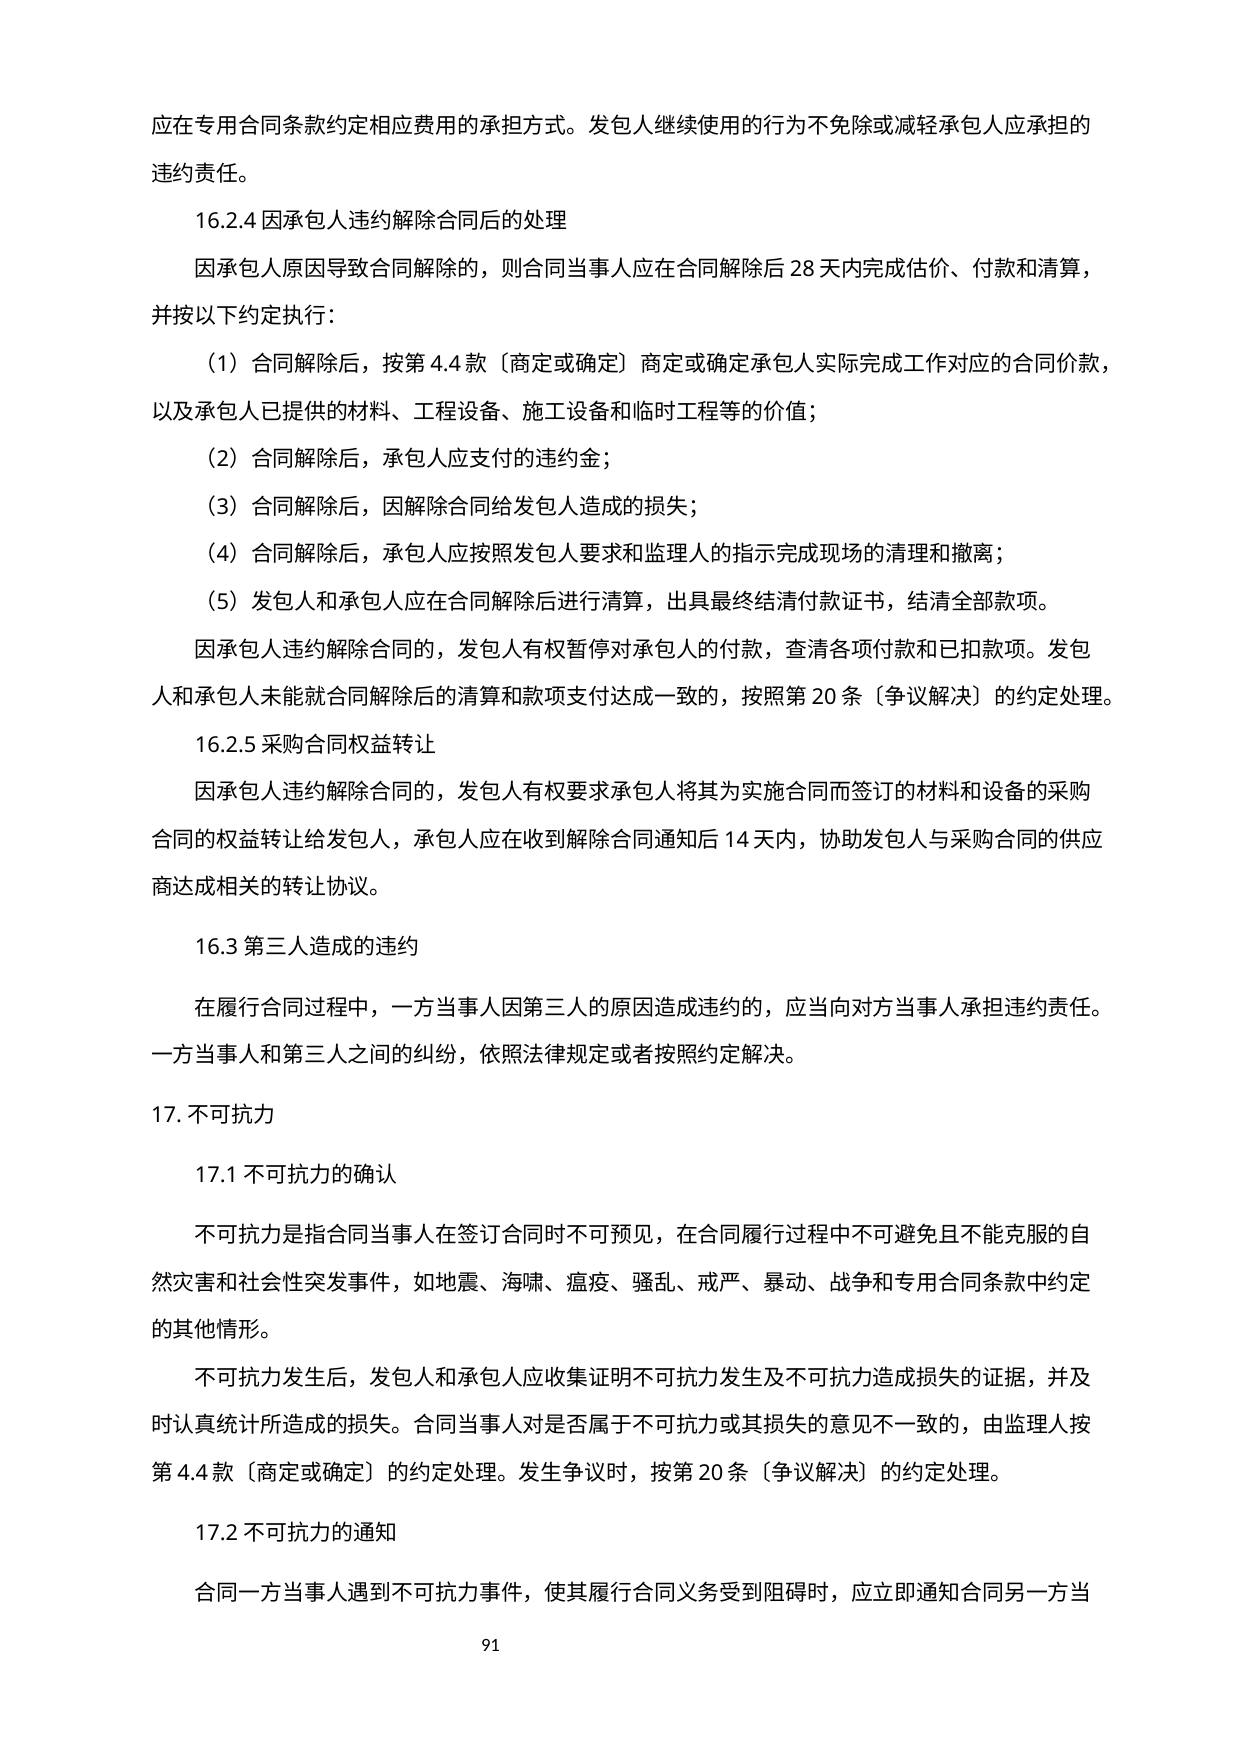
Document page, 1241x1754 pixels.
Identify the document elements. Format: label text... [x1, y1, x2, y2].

text 不可抗力发生后，发包人和承包人应收集证明不可抗力发生及不可抗力造成损失的证据，并及时认真统计所造成的损失。合同当事人对是否属于不可抗力或其损失的意见不一致的，由监理人按第4.4款〔商定或确定〕的约定处理。发生争议时，按第20条〔争议解决〕的约定处理。 [151, 1360, 1111, 1486]
text 因承包人违约解除合同的，发包人有权暂停对承包人的付款，查清各项付款和已扣款项。发包人和承包人未能就合同解除后的清算和款项支付达成一致的，按照第20条〔争议解决〕的约定处理。 [151, 632, 1111, 711]
subtitle 17.2 不可抗力的通知 [151, 1515, 1111, 1547]
text （5）发包人和承包人应在合同解除后进行清算，出具最终结清付款证书，结清全部款项。 [151, 584, 1111, 616]
text （4）合同解除后，承包人应按照发包人要求和监理人的指示完成现场的清理和撤离； [151, 536, 1111, 568]
subtitle 17. 不可抗力 [151, 1097, 1111, 1129]
text 16.2.5采购合同权益转让 [151, 727, 1111, 758]
text 16.2.4因承包人违约解除合同后的处理 [151, 203, 1111, 235]
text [151, 108, 1111, 187]
text 因承包人原因导致合同解除的，则合同当事人应在合同解除后28天内完成估价、付款和清算，并按以下约定执行： [151, 251, 1111, 330]
text （2）合同解除后，承包人应支付的违约金； [151, 441, 1111, 473]
text 不可抗力是指合同当事人在签订合同时不可预见，在合同履行过程中不可避免且不能克服的自然灾害和社会性突发事件，如地震、海啸、瘟疫、骚乱、戒严、暴动、战争和专用合同条款中约定的其他情形。 [151, 1217, 1111, 1344]
text （1）合同解除后，按第4.4款〔商定或确定〕商定或确定承包人实际完成工作对应的合同价款，以及承包人已提供的材料、工程设备、施工设备和临时工程等的价值； [151, 346, 1111, 425]
text 因承包人违约解除合同的，发包人有权要求承包人将其为实施合同而签订的材料和设备的采购合同的权益转让给发包人，承包人应在收到解除合同通知后14天内，协助发包人与采购合同的供应商达成相关的转让协议。 [151, 774, 1111, 901]
text （3）合同解除后，因解除合同给发包人造成的损失； [151, 489, 1111, 521]
subtitle 17.1 不可抗力的确认 [151, 1157, 1111, 1189]
text 在履行合同过程中，一方当事人因第三人的原因造成违约的，应当向对方当事人承担违约责任。一方当事人和第三人之间的纠纷，依照法律规定或者按照约定解决。 [151, 989, 1111, 1069]
subtitle 16.3 第三人造成的违约 [151, 929, 1111, 961]
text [151, 1575, 1111, 1607]
